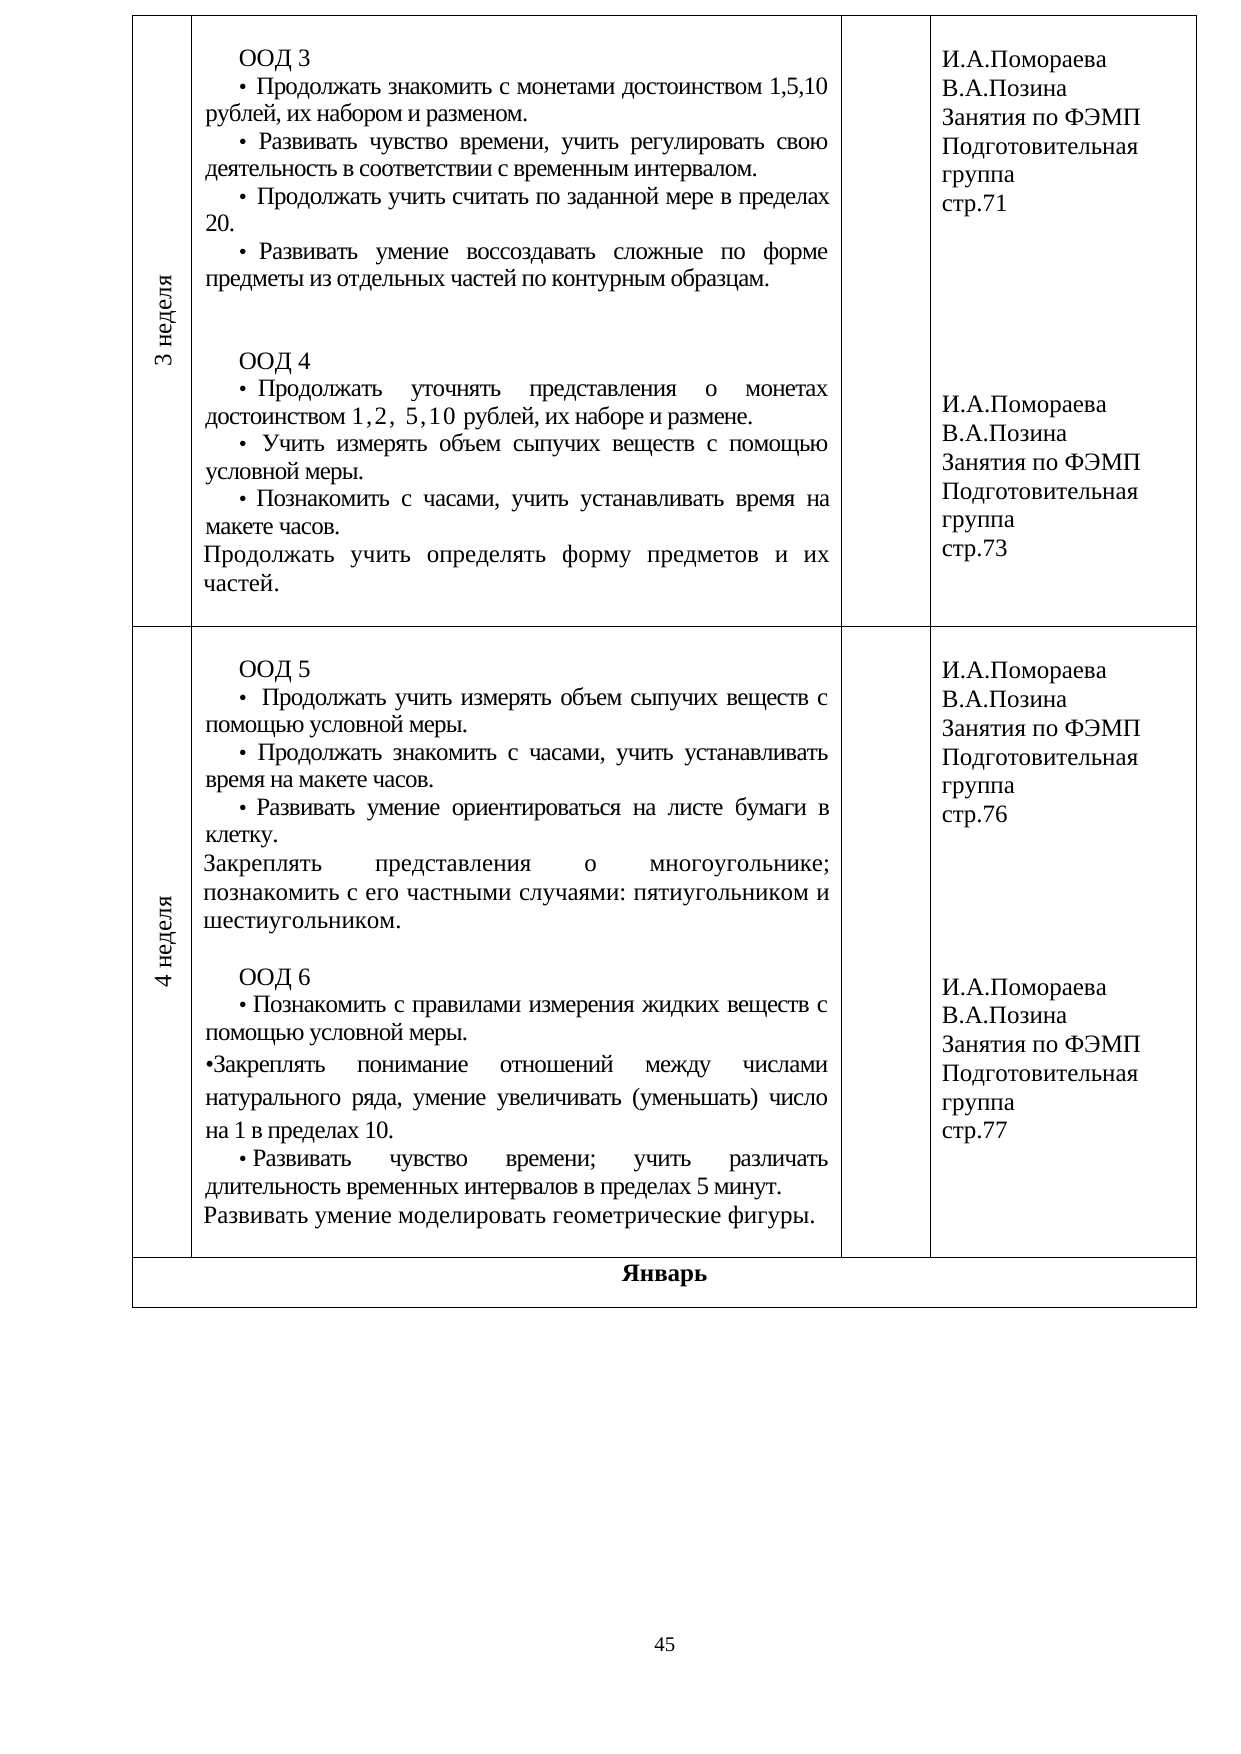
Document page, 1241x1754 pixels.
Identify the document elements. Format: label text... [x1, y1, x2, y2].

table_cell И.А.Помораева В.А.Позина Занятия по ФЭМП Подготовительная группа стр.76 И.А.Помораева В.А.Позина Занятия по ФЭМП Подготовительная группа стр.77 [931, 627, 1196, 1257]
table_cell [842, 627, 930, 1257]
table_cell 3 неделя [133, 16, 191, 626]
table_cell 4 неделя [133, 627, 191, 1257]
table_cell ООД 5 Продолжать учить измерять объем сыпучих веществ с помощью условной меры. Продолжать знакомить с часами, учить устанавливать время на макете часов. Развивать умение ориентироваться на листе бумаги в клетку. Закреплять представления о многоугольнике; познакомить с его частными случаями: пятиугольником и шестиугольником. ООД 6 Познакомить с правилами измерения жидких веществ с помощью условной меры. •Закреплять понимание отношений между числами натурального ряда, умение увеличивать (уменьшать) число на 1 в пределах 10. Развивать чувство времени; учить различать длительность временных интервалов в пределах 5 минут. Развивать умение моделировать геометрические фигуры. [192, 627, 841, 1257]
table_cell И.А.Помораева В.А.Позина Занятия по ФЭМП Подготовительная группа стр.71 И.А.Помораева В.А.Позина Занятия по ФЭМП Подготовительная группа стр.73 [931, 16, 1196, 626]
table_cell Январь [133, 1258, 1196, 1307]
table_cell ООД 3 Продолжать знакомить с монетами достоинством 1,5,10 рублей, их набором и разменом. Развивать чувство времени, учить регулировать свою деятельность в соответствии с временным интервалом. Продолжать учить считать по заданной мере в пределах 20. Развивать умение воссоздавать сложные по форме предметы из отдельных частей по контурным образцам. ООД 4 Продолжать уточнять представления о монетах достоинством 1,2, 5,10 рублей, их наборе и размене. Учить измерять объем сыпучих веществ с помощью условной меры. Познакомить с часами, учить устанавливать время на макете часов. Продолжать учить определять форму предметов и их частей. [192, 16, 841, 626]
